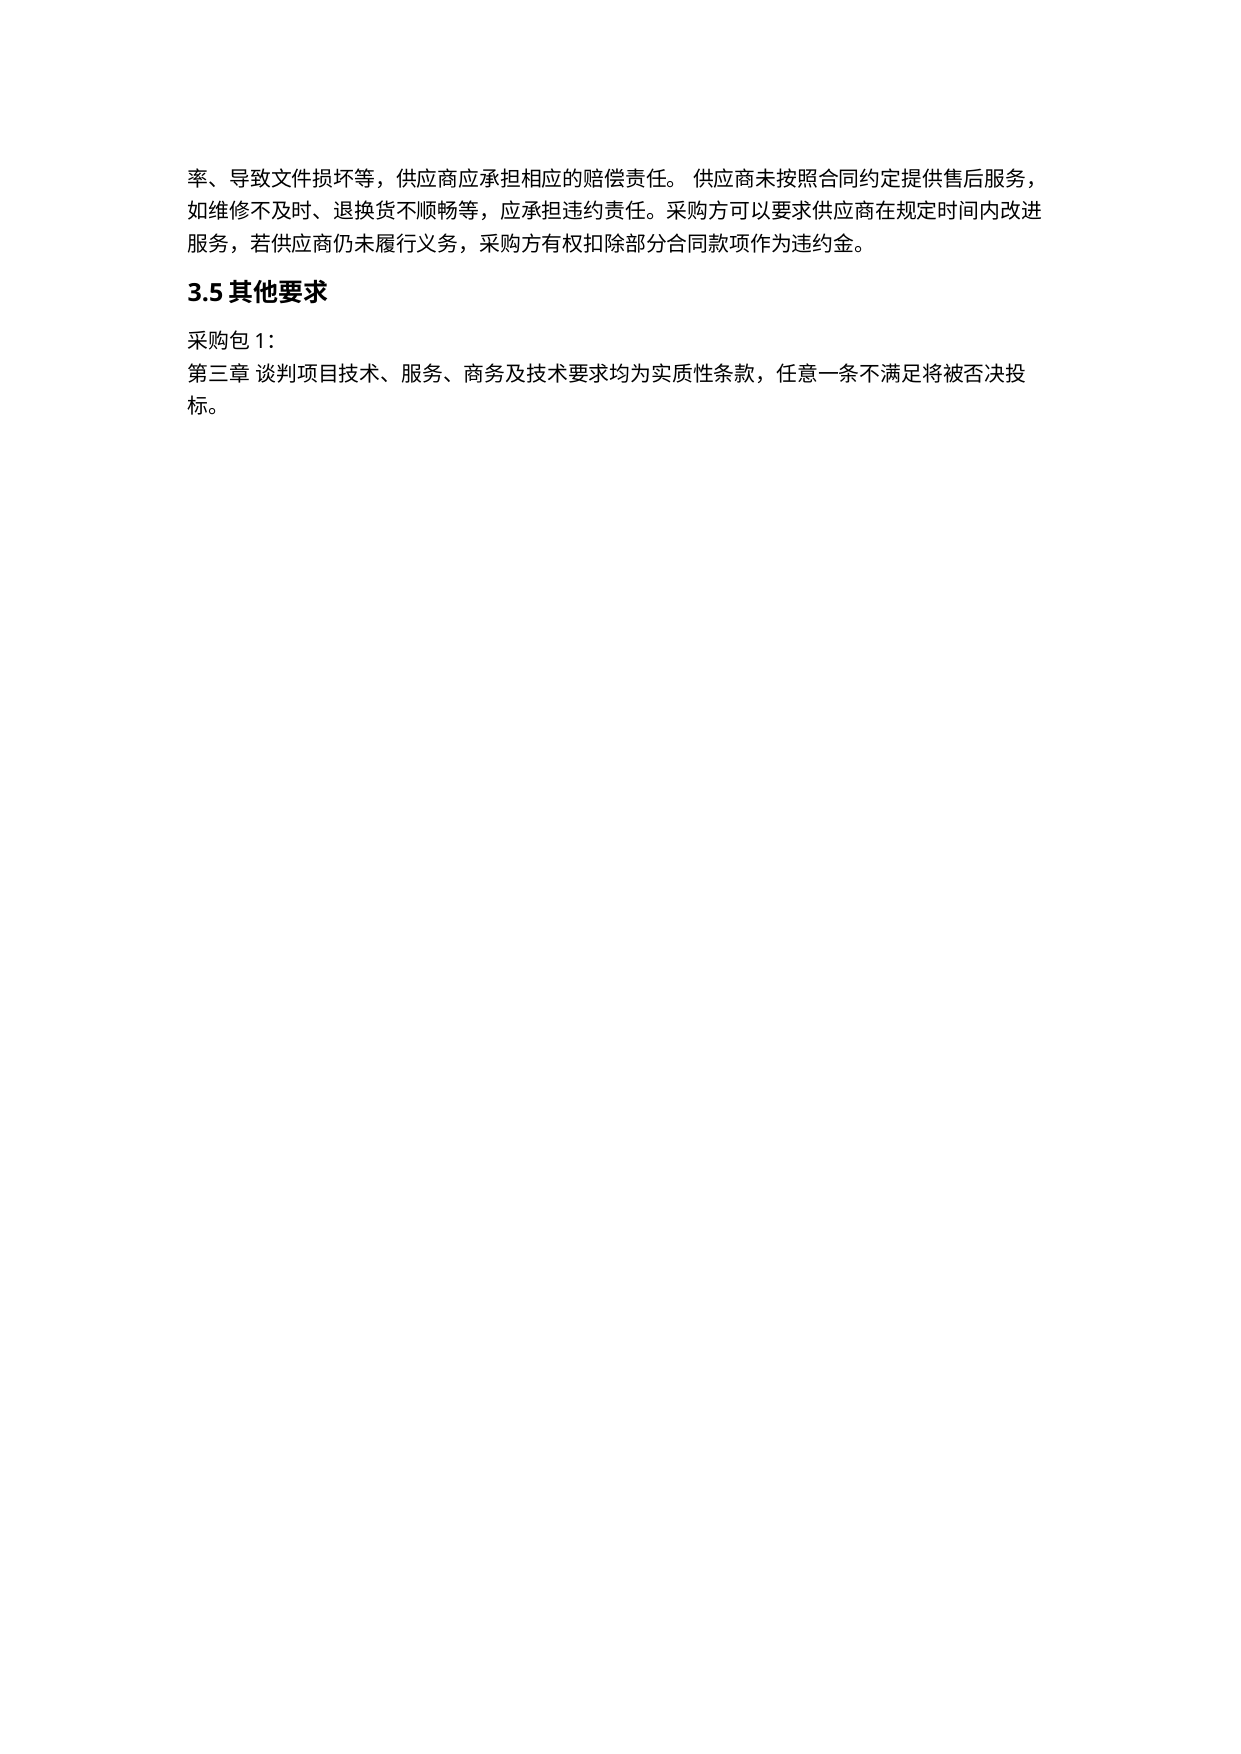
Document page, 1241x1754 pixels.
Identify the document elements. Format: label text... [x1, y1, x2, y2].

text 第三章 谈判项目技术、服务、商务及技术要求均为实质性条款，任意一条不满足将被否决投标。 [187, 357, 1053, 422]
text 3.5其他要求 [187, 259, 1053, 324]
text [187, 162, 1053, 259]
text 采购包1： [187, 324, 1053, 357]
